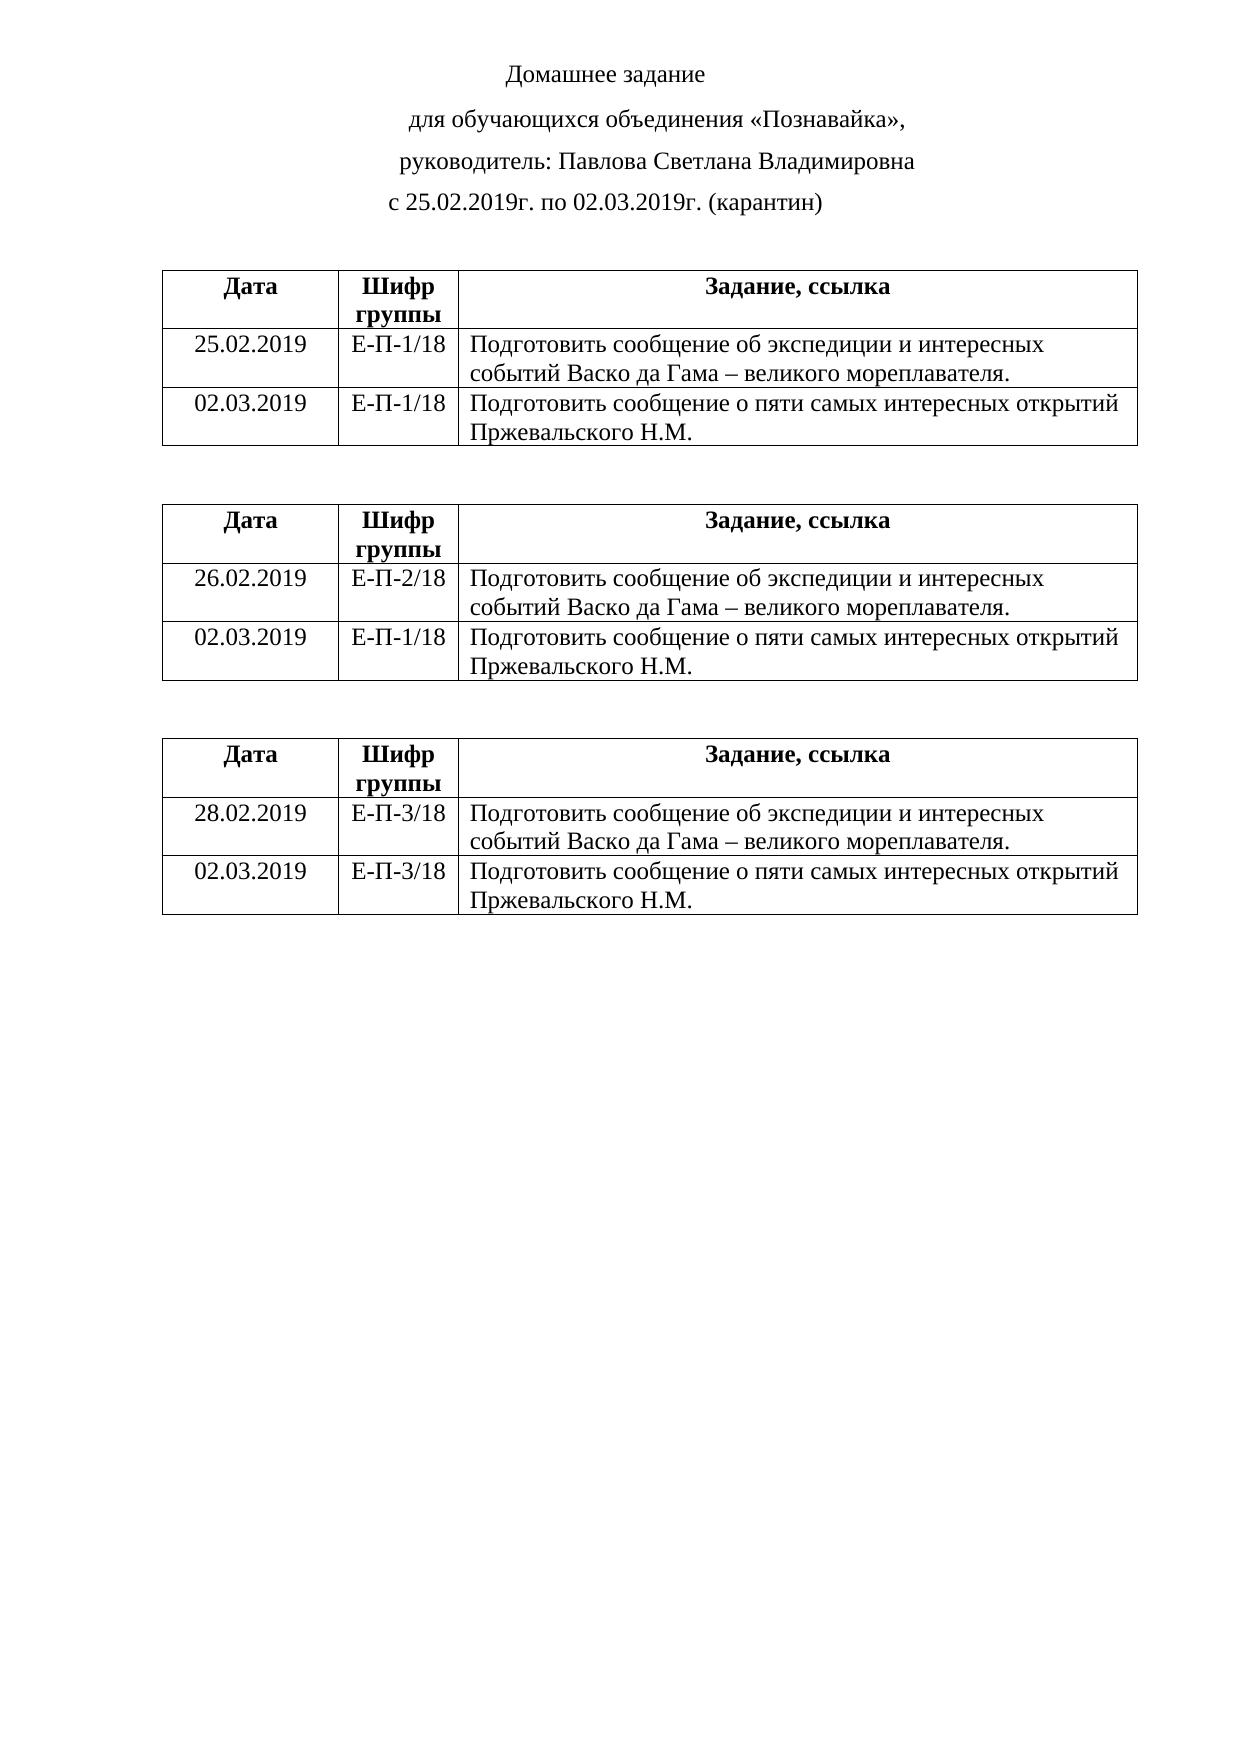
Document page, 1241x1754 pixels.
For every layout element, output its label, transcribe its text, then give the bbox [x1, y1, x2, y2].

table_cell Подготовить сообщение о пяти самых интересных открытий Пржевальского Н.М. [459, 622, 1137, 679]
table_header Шифр группы [339, 739, 458, 797]
table_cell Подготовить сообщение о пяти самых интересных открытий Пржевальского Н.М. [459, 388, 1137, 445]
table_cell Подготовить сообщение о пяти самых интересных открытий Пржевальского Н.М. [459, 856, 1137, 914]
table_cell Подготовить сообщение об экспедиции и интересных событий Васко да Гама – великого мореплавателя. [459, 798, 1137, 855]
table_cell 25.02.2019 [163, 329, 338, 387]
table_cell 02.03.2019 [163, 856, 338, 914]
table_header Шифр группы [339, 271, 458, 328]
table_header Шифр группы [339, 505, 458, 562]
table_header Задание, ссылка [459, 271, 1137, 328]
table_cell Е-П-1/18 [339, 329, 458, 387]
table_cell Е-П-3/18 [339, 798, 458, 855]
table_cell Е-П-2/18 [339, 564, 458, 621]
table_header Дата [163, 271, 338, 328]
table_cell Е-П-1/18 [339, 622, 458, 679]
text с 25.02.2019г. по 02.03.2019г. (карантин) [59, 187, 1152, 216]
table_header Дата [163, 739, 338, 797]
table_header Задание, ссылка [459, 505, 1137, 562]
text для обучающихся объединения «Познавайка», [162, 104, 1152, 133]
table_cell Е-П-1/18 [339, 388, 458, 445]
table_header Задание, ссылка [459, 739, 1137, 797]
table_cell 28.02.2019 [163, 798, 338, 855]
table_cell Подготовить сообщение об экспедиции и интересных событий Васко да Гама – великого мореплавателя. [459, 329, 1137, 387]
table_cell 02.03.2019 [163, 388, 338, 445]
text Домашнее задание [59, 59, 1152, 88]
table_cell Е-П-3/18 [339, 856, 458, 914]
table_cell 02.03.2019 [163, 622, 338, 679]
table_cell Подготовить сообщение об экспедиции и интересных событий Васко да Гама – великого мореплавателя. [459, 564, 1137, 621]
table_header Дата [163, 505, 338, 562]
text руководитель: Павлова Светлана Владимировна [162, 146, 1152, 174]
table_cell 26.02.2019 [163, 564, 338, 621]
